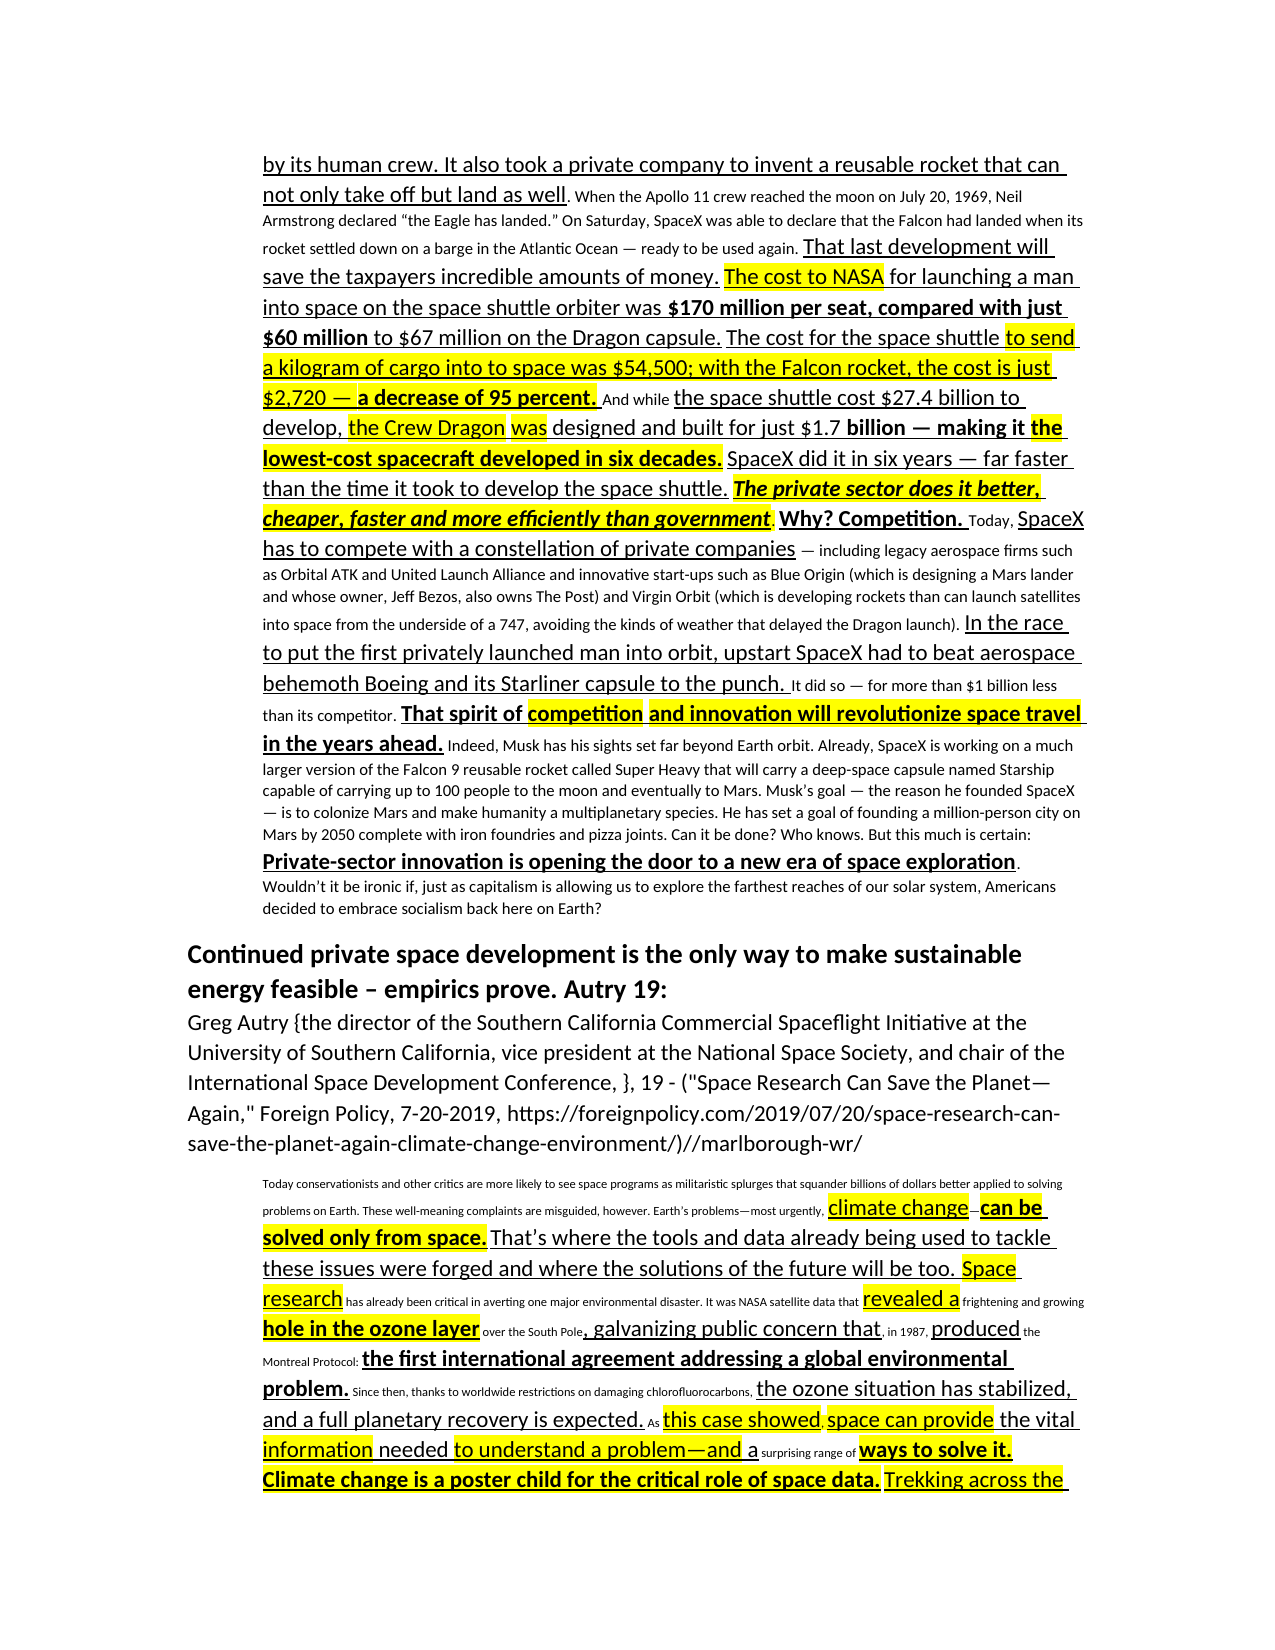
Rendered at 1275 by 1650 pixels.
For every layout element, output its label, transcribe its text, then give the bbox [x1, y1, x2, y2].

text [262, 1176, 1087, 1493]
subtitle Continued private space development is the only way to make sustainable energy feasible – empirics prove. Autry 19: [187, 937, 1087, 1006]
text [262, 150, 1087, 919]
text Greg Autry {the director of the Southern California Commercial Spaceflight Initiative at the University of Southern California, vice president at the National Space Society, and chair of the International Space Development Conference, }, 19 - ("Space Research Can Save the Planet—Again," Foreign Policy, 7-20-2019, https://foreignpolicy.com/2019/07/20/space-research-can-save-the-planet-again-climate-change-environment/)//marlborough-wr/ [187, 1008, 1087, 1157]
